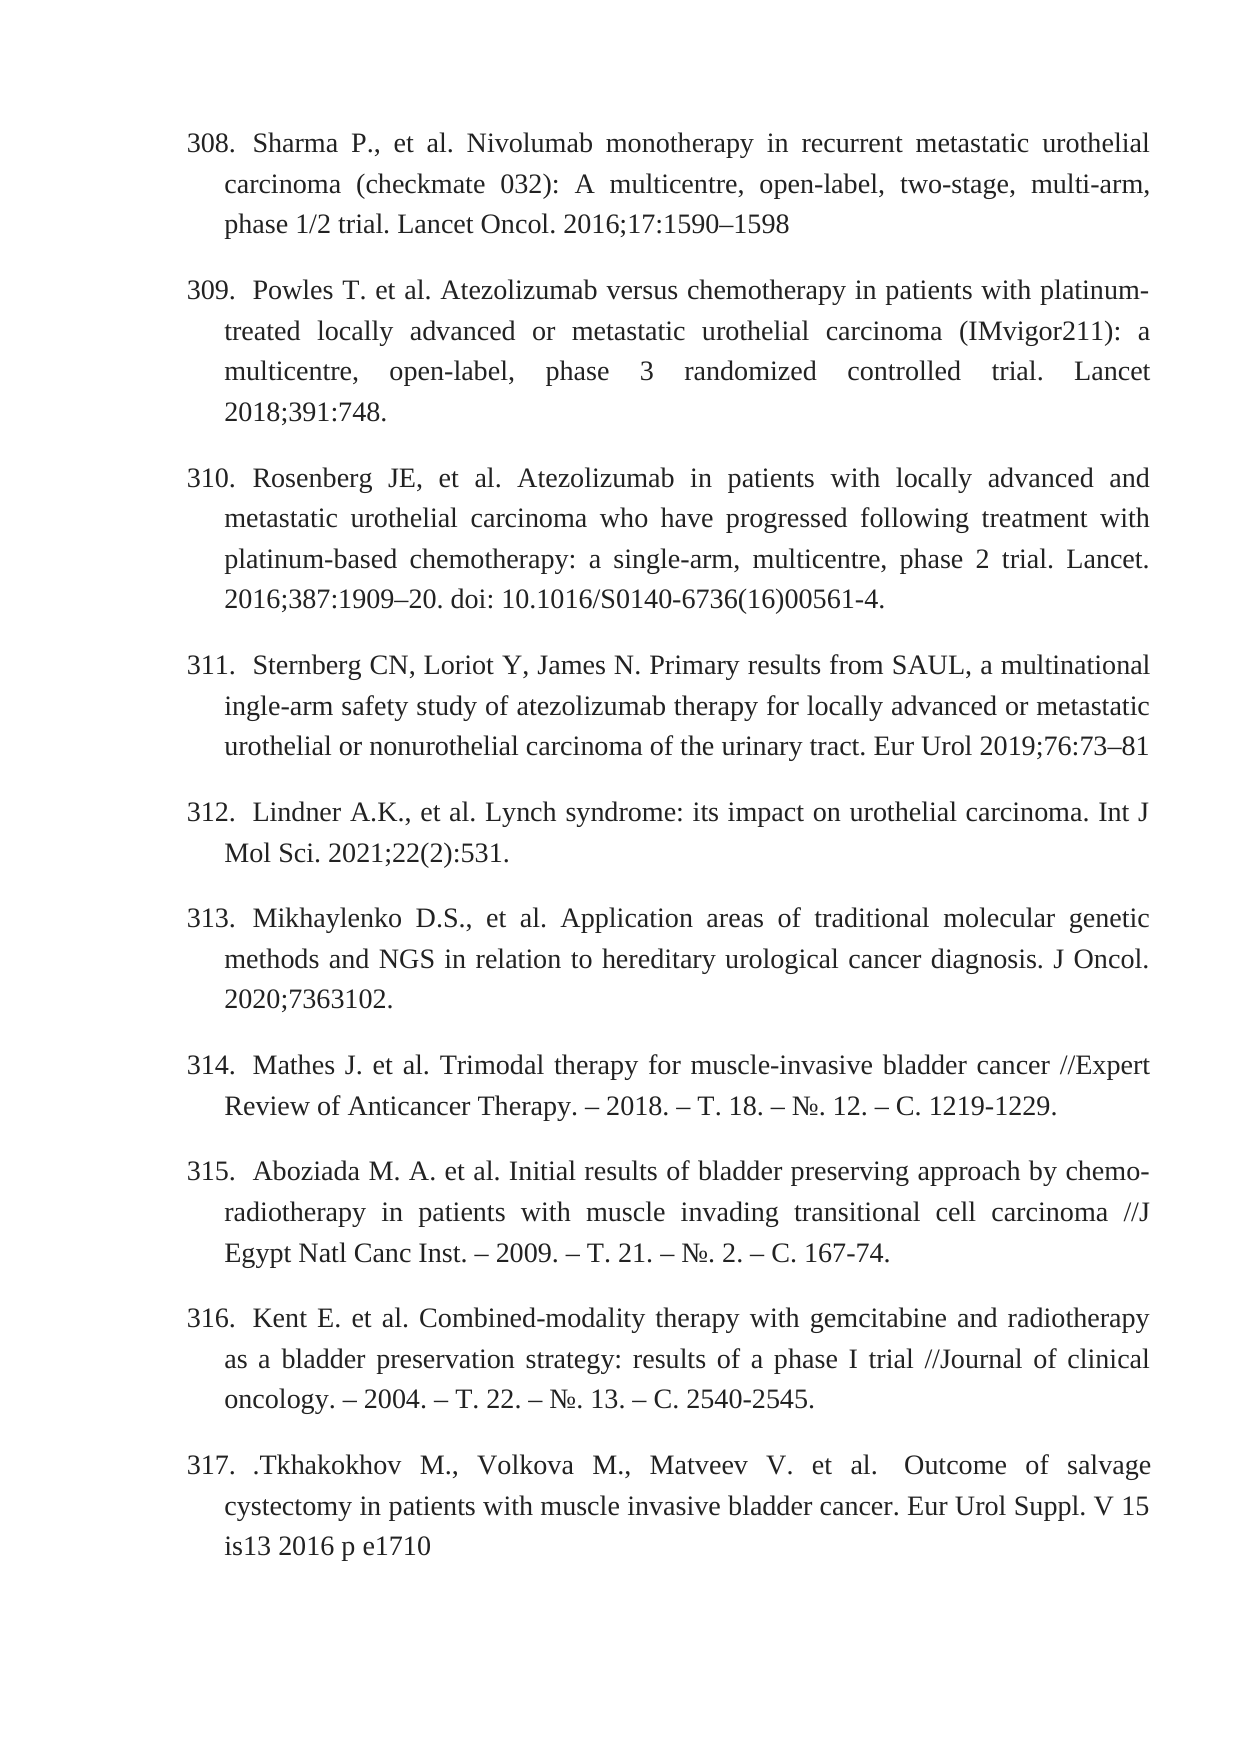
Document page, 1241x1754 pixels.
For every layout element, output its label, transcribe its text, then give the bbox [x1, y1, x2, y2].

list Kent E. et al. Combined-modality therapy with gemcitabine and radiotherapy as a bladder preservation strategy: results of a phase I trial //Journal of clinical oncology. – 2004. – Т. 22. – №. 13. – С. 2540-2545. [187, 1293, 1152, 1415]
list Powles T. et al. Atezolizumab versus chemotherapy in patients with platinum-treated locally advanced or metastatic urothelial carcinoma (IMvigor211): a multicentre, open-label, phase 3 randomized controlled trial. Lancet 2018;391:748. [187, 265, 1152, 427]
list Rosenberg JE, et al. Atezolizumab in patients with locally advanced and metastatic urothelial carcinoma who have progressed following treatment with platinum-based chemotherapy: a single-arm, multicentre, phase 2 trial. Lancet. 2016;387:1909–20. doi: 10.1016/S0140-6736(16)00561-4. [187, 452, 1152, 615]
list Sharma P., et al. Nivolumab monotherapy in recurrent metastatic urothelial carcinoma (checkmate 032): A multicentre, open-label, two-stage, multi-arm, phase 1/2 trial. Lancet Oncol. 2016;17:1590–1598 [187, 118, 1152, 240]
list .Tkhakokhov M., Volkova M., Matveev V. et al. Outcome of salvage cystectomy in patients with muscle invasive bladder cancer. Eur Urol Suppl. V 15 is13 2016 p e1710 [187, 1440, 1152, 1562]
list Lindner A.K., et al. Lynch syndrome: its impact on urothelial carcinoma. Int J Mol Sci. 2021;22(2):531. [187, 787, 1152, 868]
list Sternberg CN, Loriot Y, James N. Primary results from SAUL, a multinational ingle-arm safety study of atezolizumab therapy for locally advanced or metastatic urothelial or nonurothelial carcinoma of the urinary tract. Eur Urol 2019;76:73–81 [187, 640, 1152, 762]
list Mathes J. et al. Trimodal therapy for muscle-invasive bladder cancer //Expert Review of Anticancer Therapy. – 2018. – Т. 18. – №. 12. – С. 1219-1229. [187, 1040, 1152, 1121]
list Mikhaylenko D.S., et al. Application areas of traditional molecular genetic methods and NGS in relation to hereditary urological cancer diagnosis. J Oncol. 2020;7363102. [187, 893, 1152, 1015]
list Aboziada M. A. et al. Initial results of bladder preserving approach by chemo-radiotherapy in patients with muscle invading transitional cell carcinoma //J Egypt Natl Canc Inst. – 2009. – Т. 21. – №. 2. – С. 167-74. [187, 1146, 1152, 1268]
